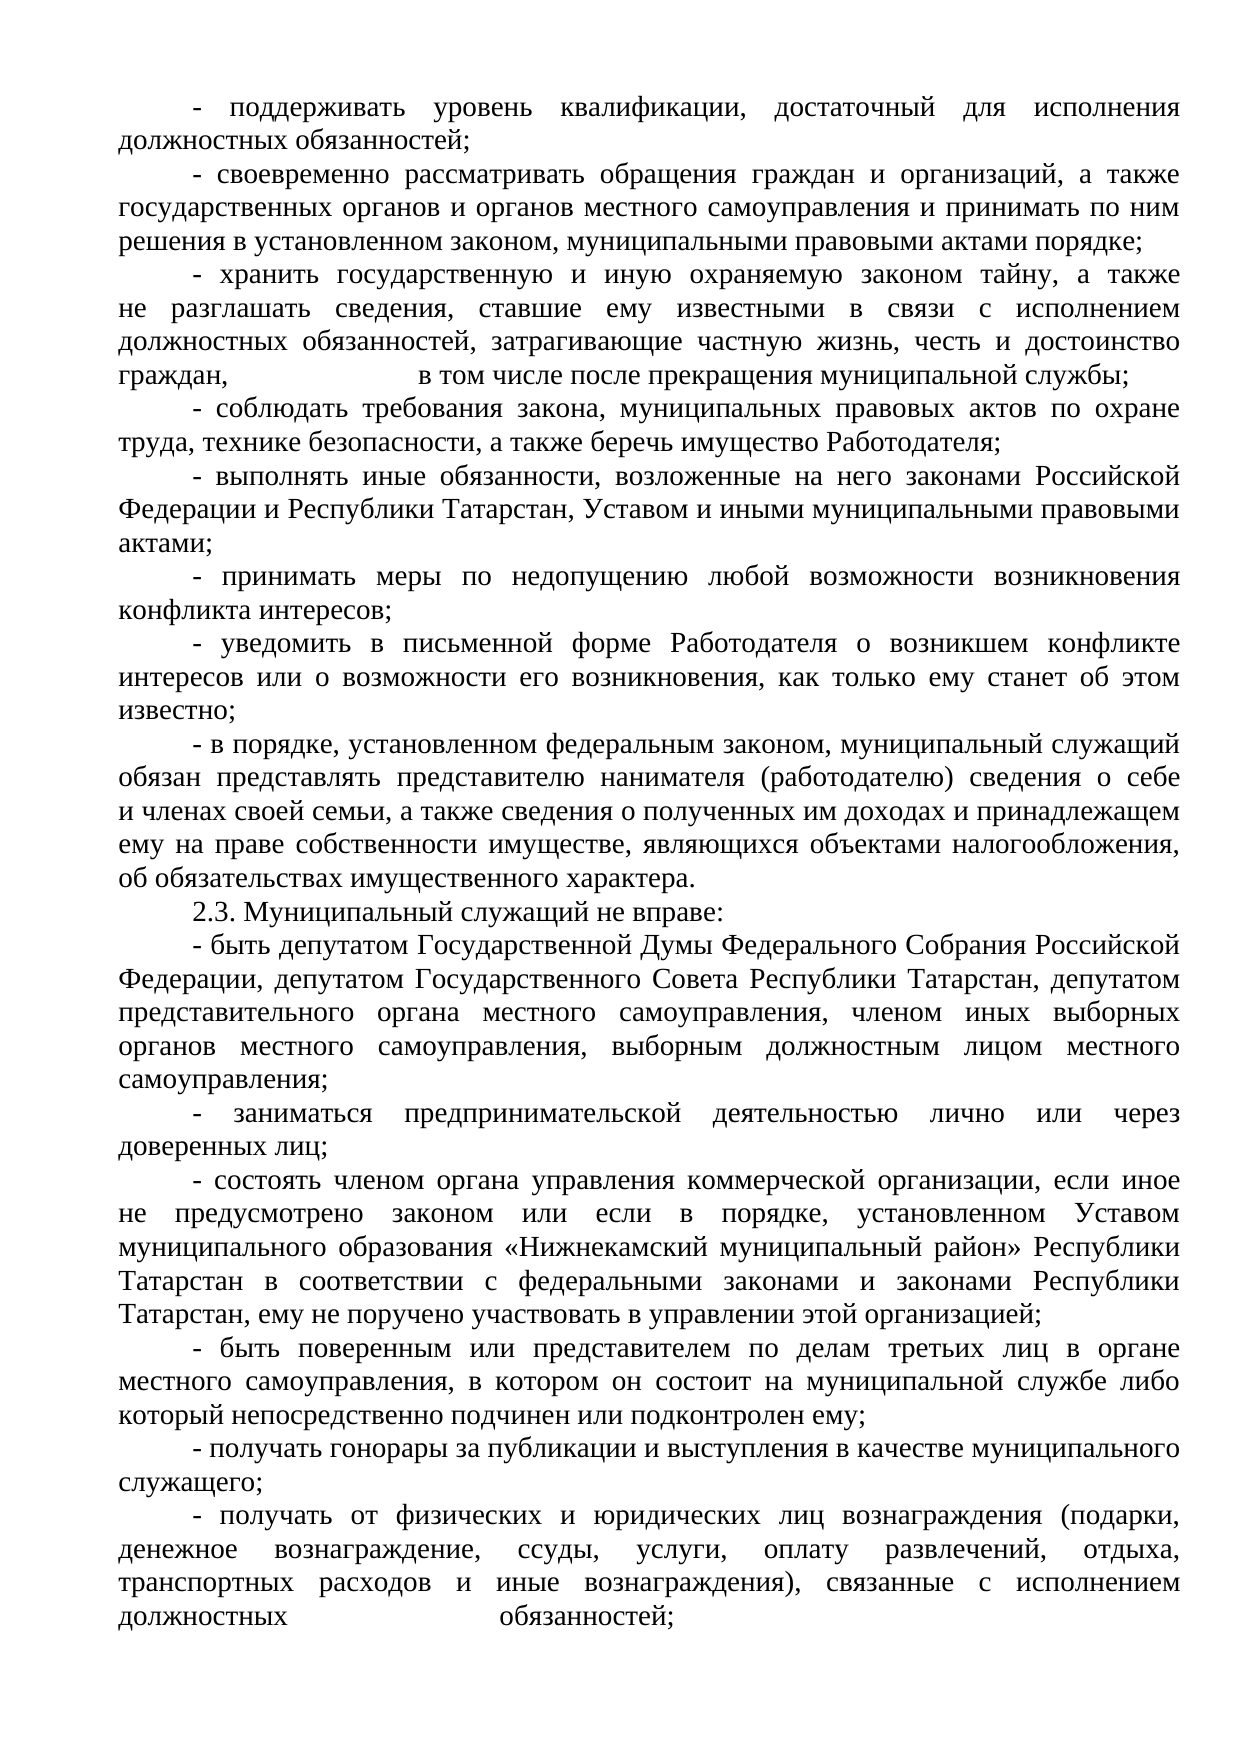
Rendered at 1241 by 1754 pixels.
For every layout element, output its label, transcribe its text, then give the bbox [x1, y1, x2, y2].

text - быть депутатом Государственной Думы Федерального Собрания Российской Федерации, депутатом Государственного Совета Республики Татарстан, депутатом представительного органа местного самоуправления, членом иных выборных органов местного самоуправления, выборным должностным лицом местного самоуправления; [118, 927, 1181, 1095]
text - заниматься предпринимательской деятельностью лично или через доверенных лиц; [118, 1095, 1181, 1162]
text 2.3. Муниципальный служащий не вправе: [118, 894, 1181, 927]
text - быть поверенным или представителем по делам третьих лиц в органе местного самоуправления, в котором он состоит на муниципальной службе либо который непосредственно подчинен или подконтролен ему; [118, 1330, 1181, 1430]
text - своевременно рассматривать обращения граждан и организаций, а также государственных органов и органов местного самоуправления и принимать по ним решения в установленном законом, муниципальными правовыми актами порядке; [118, 156, 1181, 256]
text - хранить государственную и иную охраняемую законом тайну, а также не разглашать сведения, ставшие ему известными в связи с исполнением должностных обязанностей, затрагивающие частную жизнь, честь и достоинство граждан, в том числе после прекращения муниципальной службы; [118, 256, 1181, 391]
text - принимать меры по недопущению любой возможности возникновения конфликта интересов; [118, 558, 1181, 625]
text - поддерживать уровень квалификации, достаточный для исполнения должностных обязанностей; [118, 89, 1181, 156]
text - в порядке, установленном федеральным законом, муниципальный служащий обязан представлять представителю нанимателя (работодателю) сведения о себе и членах своей семьи, а также сведения о полученных им доходах и принадлежащем ему на праве собственности имуществе, являющихся объектами налогообложения, об обязательствах имущественного характера. [118, 726, 1181, 894]
text - получать от физических и юридических лиц вознаграждения (подарки, денежное вознаграждение, ссуды, услуги, оплату развлечений, отдыха, транспортных расходов и иные вознаграждения), связанные с исполнением должностных обязанностей; [118, 1497, 1181, 1632]
text - соблюдать требования закона, муниципальных правовых актов по охране труда, технике безопасности, а также беречь имущество Работодателя; [118, 391, 1181, 458]
text - получать гонорары за публикации и выступления в качестве муниципального служащего; [118, 1430, 1181, 1497]
text - состоять членом органа управления коммерческой организации, если иное не предусмотрено законом или если в порядке, установленном Уставом муниципального образования «Нижнекамский муниципальный район» Республики Татарстан в соответствии с федеральными законами и законами Республики Татарстан, ему не поручено участвовать в управлении этой организацией; [118, 1162, 1181, 1330]
text - выполнять иные обязанности, возложенные на него законами Российской Федерации и Республики Татарстан, Уставом и иными муниципальными правовыми актами; [118, 458, 1181, 558]
text - уведомить в письменной форме Работодателя о возникшем конфликте интересов или о возможности его возникновения, как только ему станет об этом известно; [118, 625, 1181, 726]
